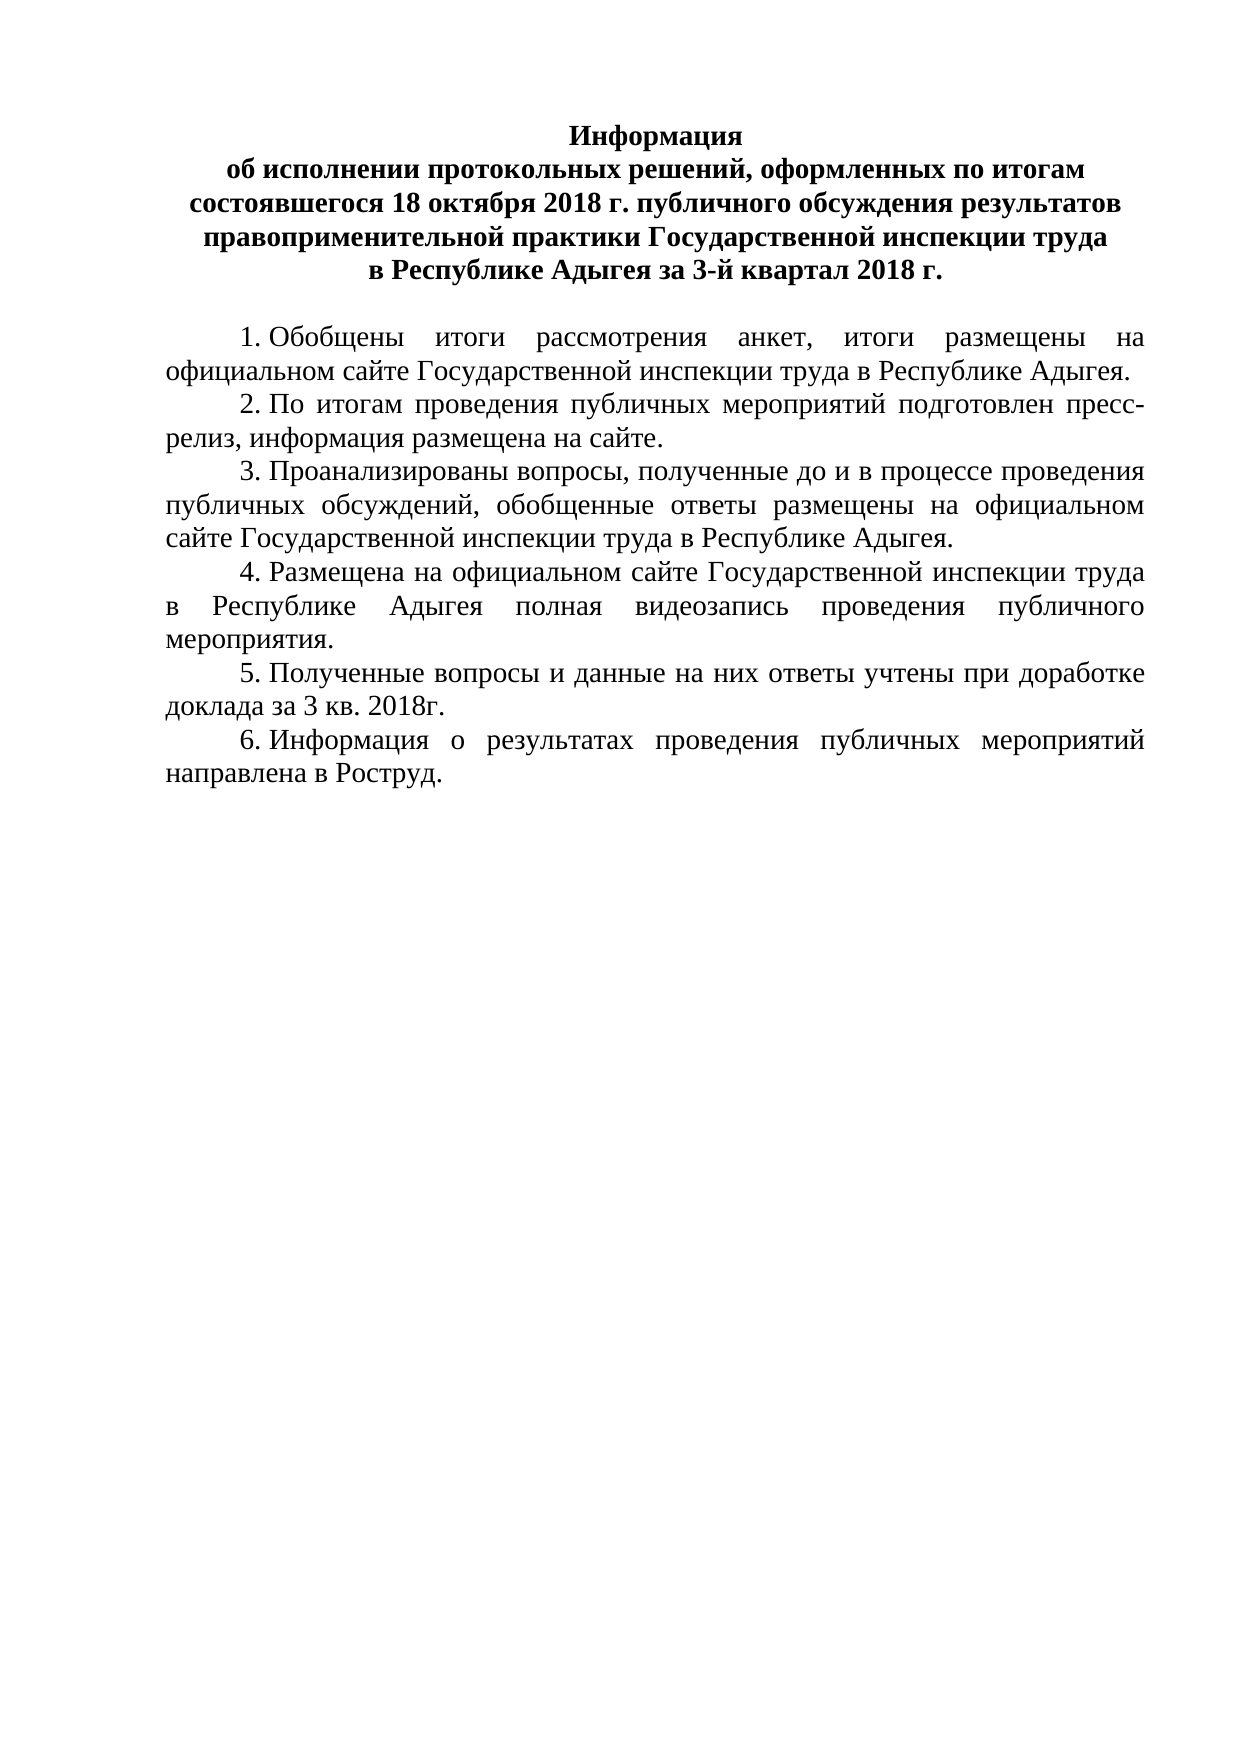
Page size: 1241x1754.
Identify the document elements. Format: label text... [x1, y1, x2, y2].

text 5. Полученные вопросы и данные на них ответы учтены при доработке доклада за 3 кв. 2018г. [165, 655, 1146, 722]
text 6. Информация о результатах проведения публичных мероприятий направлена в Роструд. [165, 722, 1146, 789]
text Информация [165, 118, 1146, 152]
text 2. По итогам проведения публичных мероприятий подготовлен пресс-релиз, информация размещена на сайте. [165, 386, 1146, 453]
text 3. Проанализированы вопросы, полученные до и в процессе проведения публичных обсуждений, обобщенные ответы размещены на официальном сайте Государственной инспекции труда в Республике Адыгея. [165, 453, 1146, 554]
text в Республике Адыгея за 3-й квартал 2018 г. [165, 252, 1146, 286]
text об исполнении протокольных решений, оформленных по итогам состоявшегося 18 октября 2018 г. публичного обсуждения результатов правоприменительной практики Государственной инспекции труда [165, 152, 1146, 252]
text 4. Размещена на официальном сайте Государственной инспекции труда в Республике Адыгея полная видеозапись проведения публичного мероприятия. [165, 554, 1146, 655]
text 1. Обобщены итоги рассмотрения анкет, итоги размещены на официальном сайте Государственной инспекции труда в Республике Адыгея. [165, 319, 1146, 386]
